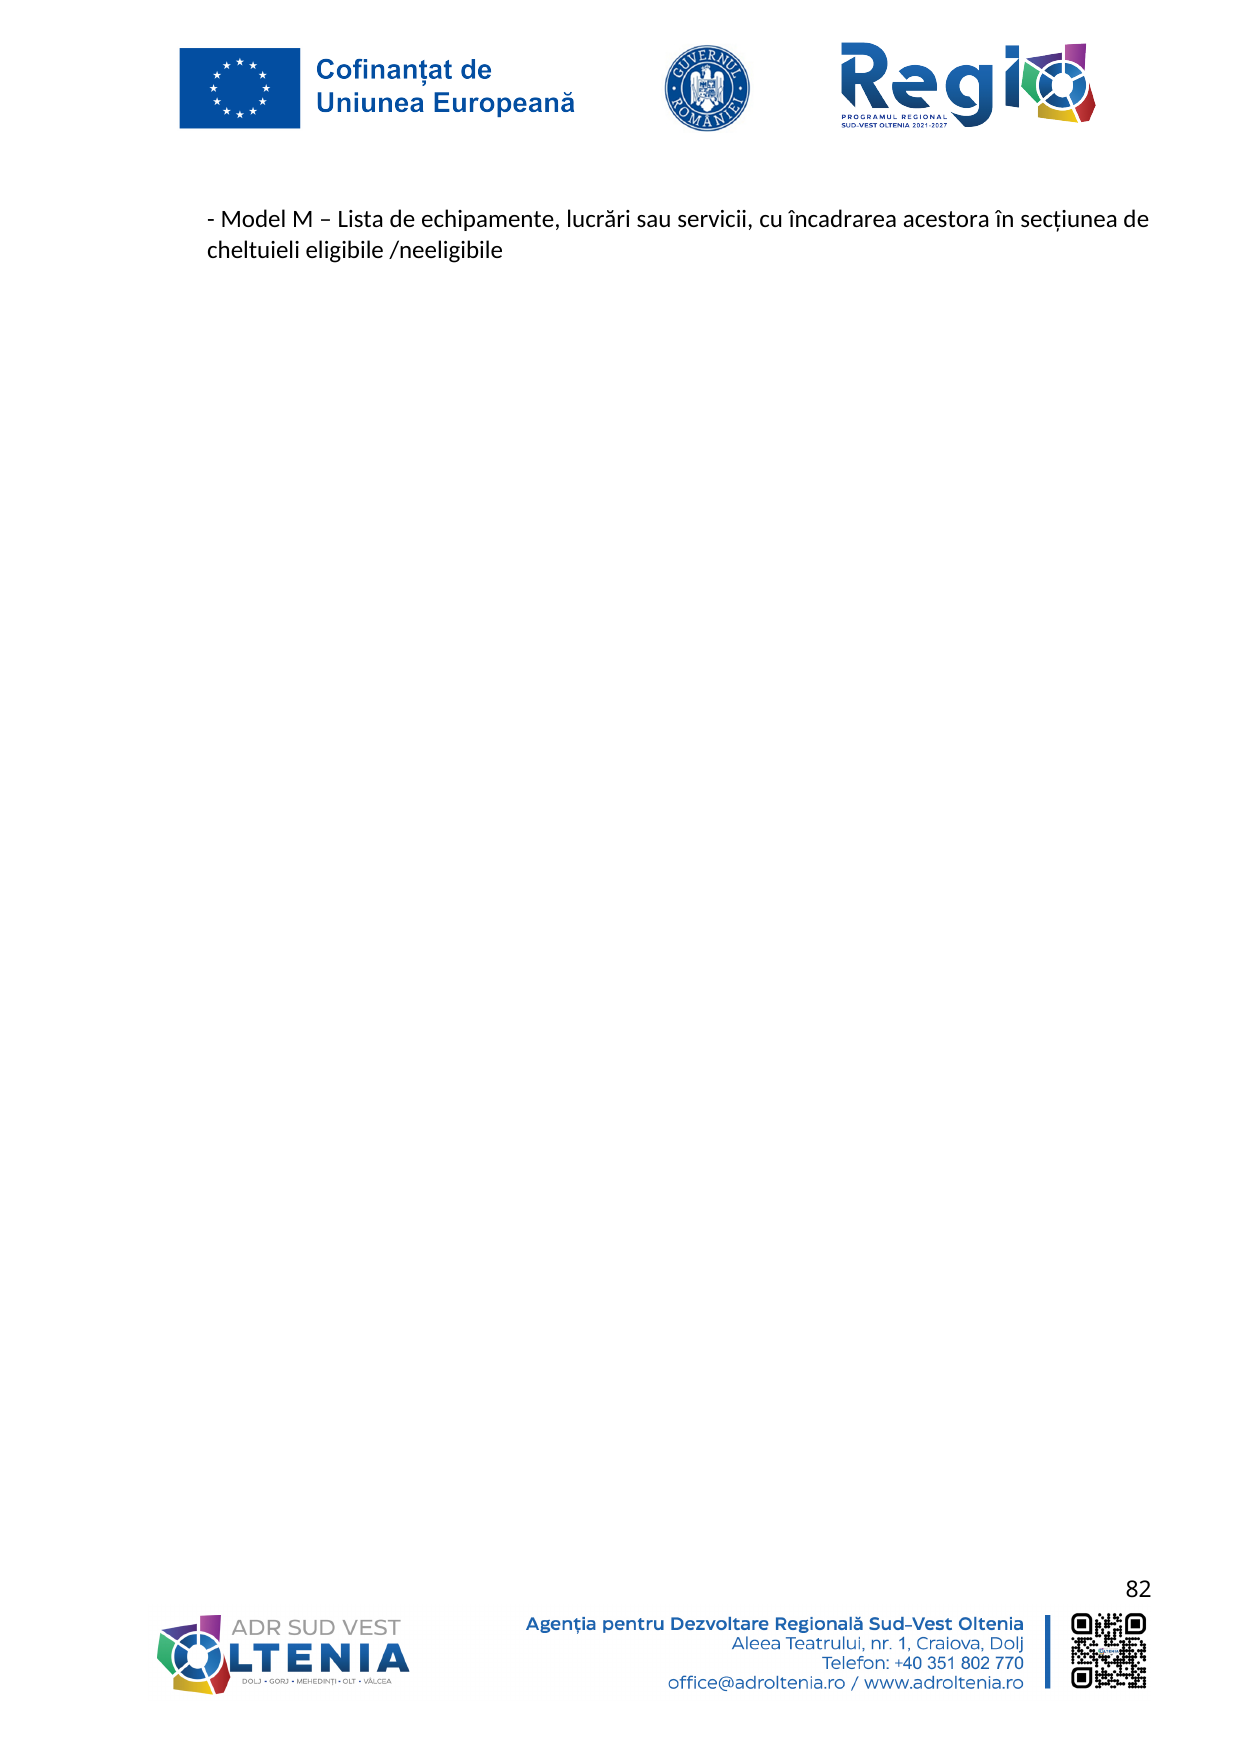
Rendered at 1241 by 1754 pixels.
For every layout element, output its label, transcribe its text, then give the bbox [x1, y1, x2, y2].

picture [174, 43, 577, 132]
text - Model M – Lista de echipamente, lucrări sau servicii, cu încadrarea acestora în secțiunea de cheltuieli eligibile /neeligibile [207, 203, 1152, 264]
picture [660, 43, 755, 133]
picture [147, 1604, 1151, 1701]
picture [839, 41, 1098, 131]
